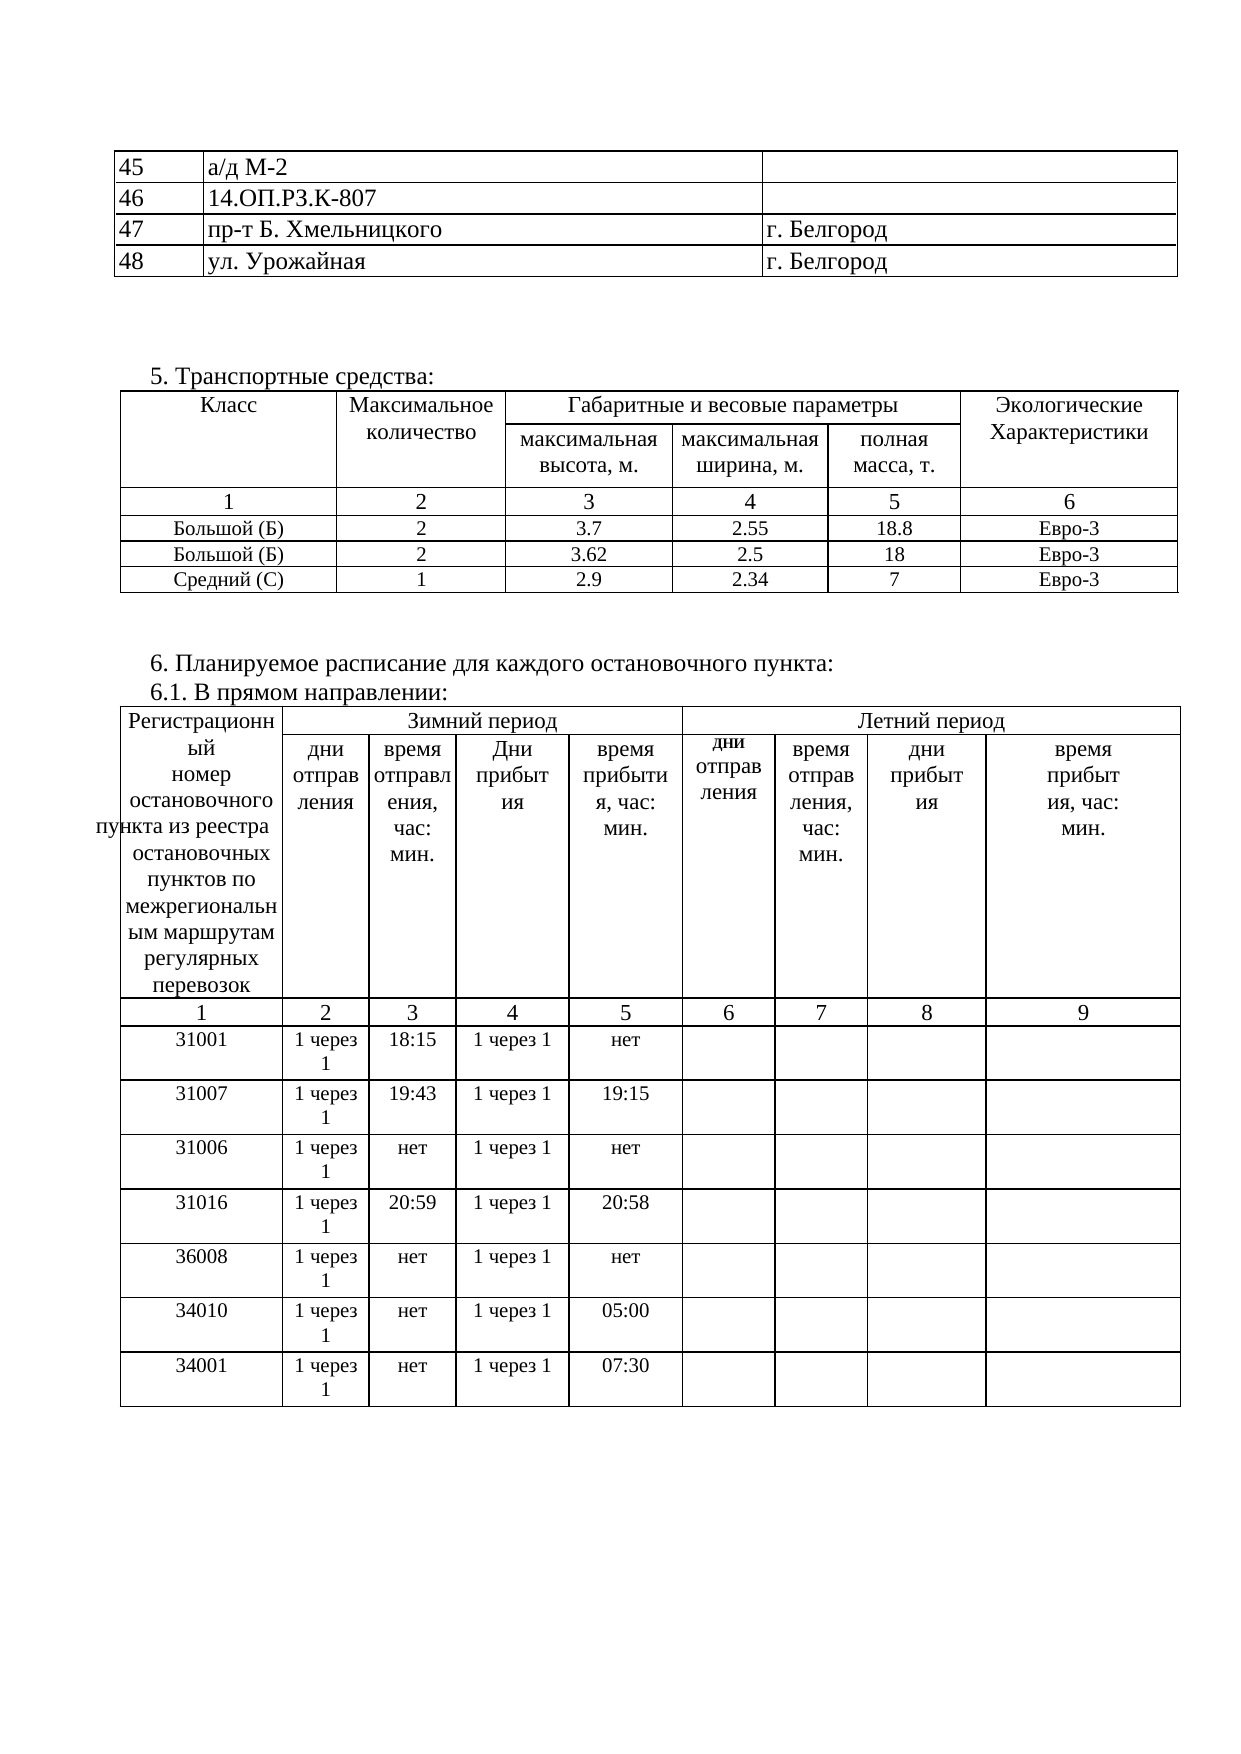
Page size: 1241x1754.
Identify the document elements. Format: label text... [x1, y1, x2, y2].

table_cell 45 [115, 152, 203, 181]
table_cell [776, 1353, 867, 1406]
table_cell 7 [776, 999, 867, 1025]
table_cell а/д М-2 [204, 152, 762, 181]
table_cell 18:15 [370, 1027, 455, 1079]
table_cell 5 [829, 488, 960, 514]
table_header Класс [121, 392, 336, 487]
table_cell 05:00 [570, 1298, 682, 1351]
table_cell [776, 1135, 867, 1188]
table_cell 8 [868, 999, 985, 1025]
table_cell [683, 1081, 774, 1134]
table_cell [987, 1298, 1180, 1351]
table_cell дни прибыт ия [868, 735, 985, 997]
table_cell 1 через 1 [283, 1190, 368, 1242]
table_cell полная масса, т. [829, 425, 960, 487]
table_cell 5 [570, 999, 682, 1025]
table_header Летний период [683, 707, 1180, 733]
table_cell время отправл ения, час: мин. [370, 735, 455, 997]
table_cell 48 [115, 245, 203, 276]
table_cell максимальная высота, м. [506, 425, 672, 487]
table_cell 20:58 [570, 1190, 682, 1242]
table_cell 2.5 [673, 542, 827, 566]
table_cell 1 через 1 [283, 1027, 368, 1079]
table_cell 2 [337, 542, 505, 566]
table_cell г. Белгород [763, 213, 1177, 244]
table_header Габаритные и весовые параметры [506, 392, 960, 423]
table_cell 9 [987, 999, 1180, 1025]
table_cell [868, 1135, 985, 1188]
table_cell время прибыт ия, час: мин. [987, 735, 1180, 997]
table_cell дни отправ ления [283, 735, 368, 997]
table_cell 36008 [121, 1244, 282, 1297]
table_cell максимальная ширина, м. [673, 425, 827, 487]
table_cell нет [370, 1298, 455, 1351]
table_cell 46 [115, 183, 203, 213]
table_cell [868, 1081, 985, 1134]
table_cell 2 [283, 999, 368, 1025]
table_cell [683, 1027, 774, 1079]
table_cell [763, 181, 1177, 213]
table_cell [776, 1190, 867, 1242]
table_cell 31007 [121, 1081, 282, 1134]
table_cell [987, 1353, 1180, 1406]
table_cell нет [570, 1027, 682, 1079]
table_cell 19:43 [370, 1081, 455, 1134]
table_cell 1 через 1 [457, 1190, 568, 1242]
table_cell 31016 [121, 1190, 282, 1242]
table_cell [683, 1135, 774, 1188]
table_cell нет [570, 1135, 682, 1188]
table_cell 1 [121, 488, 336, 514]
table_cell 31006 [121, 1135, 282, 1188]
table_cell нет [370, 1135, 455, 1188]
table_cell Большой (Б) [121, 542, 336, 566]
table_cell 1 через 1 [457, 1135, 568, 1188]
table_cell 3.7 [506, 516, 672, 540]
table_cell Дни прибыт ия [457, 735, 568, 997]
table_cell 47 [115, 214, 203, 244]
table_cell [868, 1298, 985, 1351]
table_cell Большой (Б) [121, 516, 336, 540]
table_cell ДНИ отправ ления [683, 735, 774, 997]
table_cell [683, 1353, 774, 1406]
table_cell 4 [457, 999, 568, 1025]
table_cell 6 [961, 488, 1177, 514]
table_cell [763, 152, 1177, 181]
table_cell [868, 1190, 985, 1242]
table_header Зимний период [283, 707, 682, 733]
table_cell пр-т Б. Хмельницкого [204, 215, 762, 244]
table_cell ул. Урожайная [204, 246, 762, 276]
table_cell 1 через 1 [283, 1081, 368, 1134]
table_cell 7 [829, 567, 960, 591]
table_cell 19:15 [570, 1081, 682, 1134]
table_cell [776, 1244, 867, 1297]
table_cell г. Белгород [763, 244, 1177, 276]
table_cell 07:30 [570, 1353, 682, 1406]
table_cell [683, 1190, 774, 1242]
table_header Регистрационный номер остановочного пункта из реестра остановочных пунктов по межрегиональным маршрутам регулярных перевозок [121, 707, 282, 997]
table_cell [987, 1190, 1180, 1242]
table_cell 1 [337, 567, 505, 591]
table_cell [683, 1244, 774, 1297]
table_cell 2 [337, 488, 505, 514]
table_cell [987, 1081, 1180, 1134]
text 5. Транспортные средства: [150, 361, 1090, 390]
table_cell 1 через 1 [283, 1353, 368, 1406]
table_cell Евро-3 [961, 567, 1177, 591]
text 6. Планируемое расписание для каждого остановочного пункта: [150, 648, 1090, 677]
text 6.1. В прямом направлении: [150, 677, 1090, 706]
table_cell время прибыти я, час: мин. [570, 735, 682, 997]
table_cell 34001 [121, 1353, 282, 1406]
table_cell 1 через 1 [457, 1353, 568, 1406]
table_header Максимальное количество [337, 392, 505, 487]
table_cell 1 через 1 [283, 1244, 368, 1297]
table_cell 1 через 1 [457, 1298, 568, 1351]
table_cell 31001 [121, 1027, 282, 1079]
table_cell 4 [673, 488, 827, 514]
table_cell 18.8 [829, 516, 960, 540]
table_cell 2.55 [673, 516, 827, 540]
table_cell 1 через 1 [457, 1244, 568, 1297]
table_cell 18 [829, 542, 960, 566]
table_cell 2 [337, 516, 505, 540]
table_cell 3 [506, 488, 672, 514]
table_cell 1 [121, 999, 282, 1025]
table_cell 34010 [121, 1298, 282, 1351]
table_cell 2.9 [506, 567, 672, 591]
table_cell [776, 1081, 867, 1134]
table_cell 20:59 [370, 1190, 455, 1242]
table_cell Средний (С) [121, 567, 336, 591]
table_cell нет [370, 1244, 455, 1297]
table_cell [776, 1027, 867, 1079]
table_cell 1 через 1 [457, 1027, 568, 1079]
table_cell 3.62 [506, 542, 672, 566]
table_cell 6 [683, 999, 774, 1025]
table_cell Евро-3 [961, 516, 1177, 540]
table_cell 3 [370, 999, 455, 1025]
table_cell 1 через 1 [283, 1135, 368, 1188]
table_cell время отправ ления, час: мин. [776, 735, 867, 997]
table_cell нет [570, 1244, 682, 1297]
table_cell [987, 1244, 1180, 1297]
table_cell [776, 1298, 867, 1351]
table_cell [683, 1298, 774, 1351]
table_cell нет [370, 1353, 455, 1406]
table_cell 14.ОП.РЗ.К-807 [204, 183, 762, 213]
table_cell Евро-3 [961, 542, 1177, 566]
table_cell [987, 1027, 1180, 1079]
table_cell 1 через 1 [283, 1298, 368, 1351]
table_cell 1 через 1 [457, 1081, 568, 1134]
table_cell [868, 1244, 985, 1297]
table_cell [868, 1353, 985, 1406]
table_cell [868, 1027, 985, 1079]
table_header Экологические Характеристики [961, 392, 1177, 487]
table_cell [987, 1135, 1180, 1188]
table_cell 2.34 [673, 567, 827, 591]
